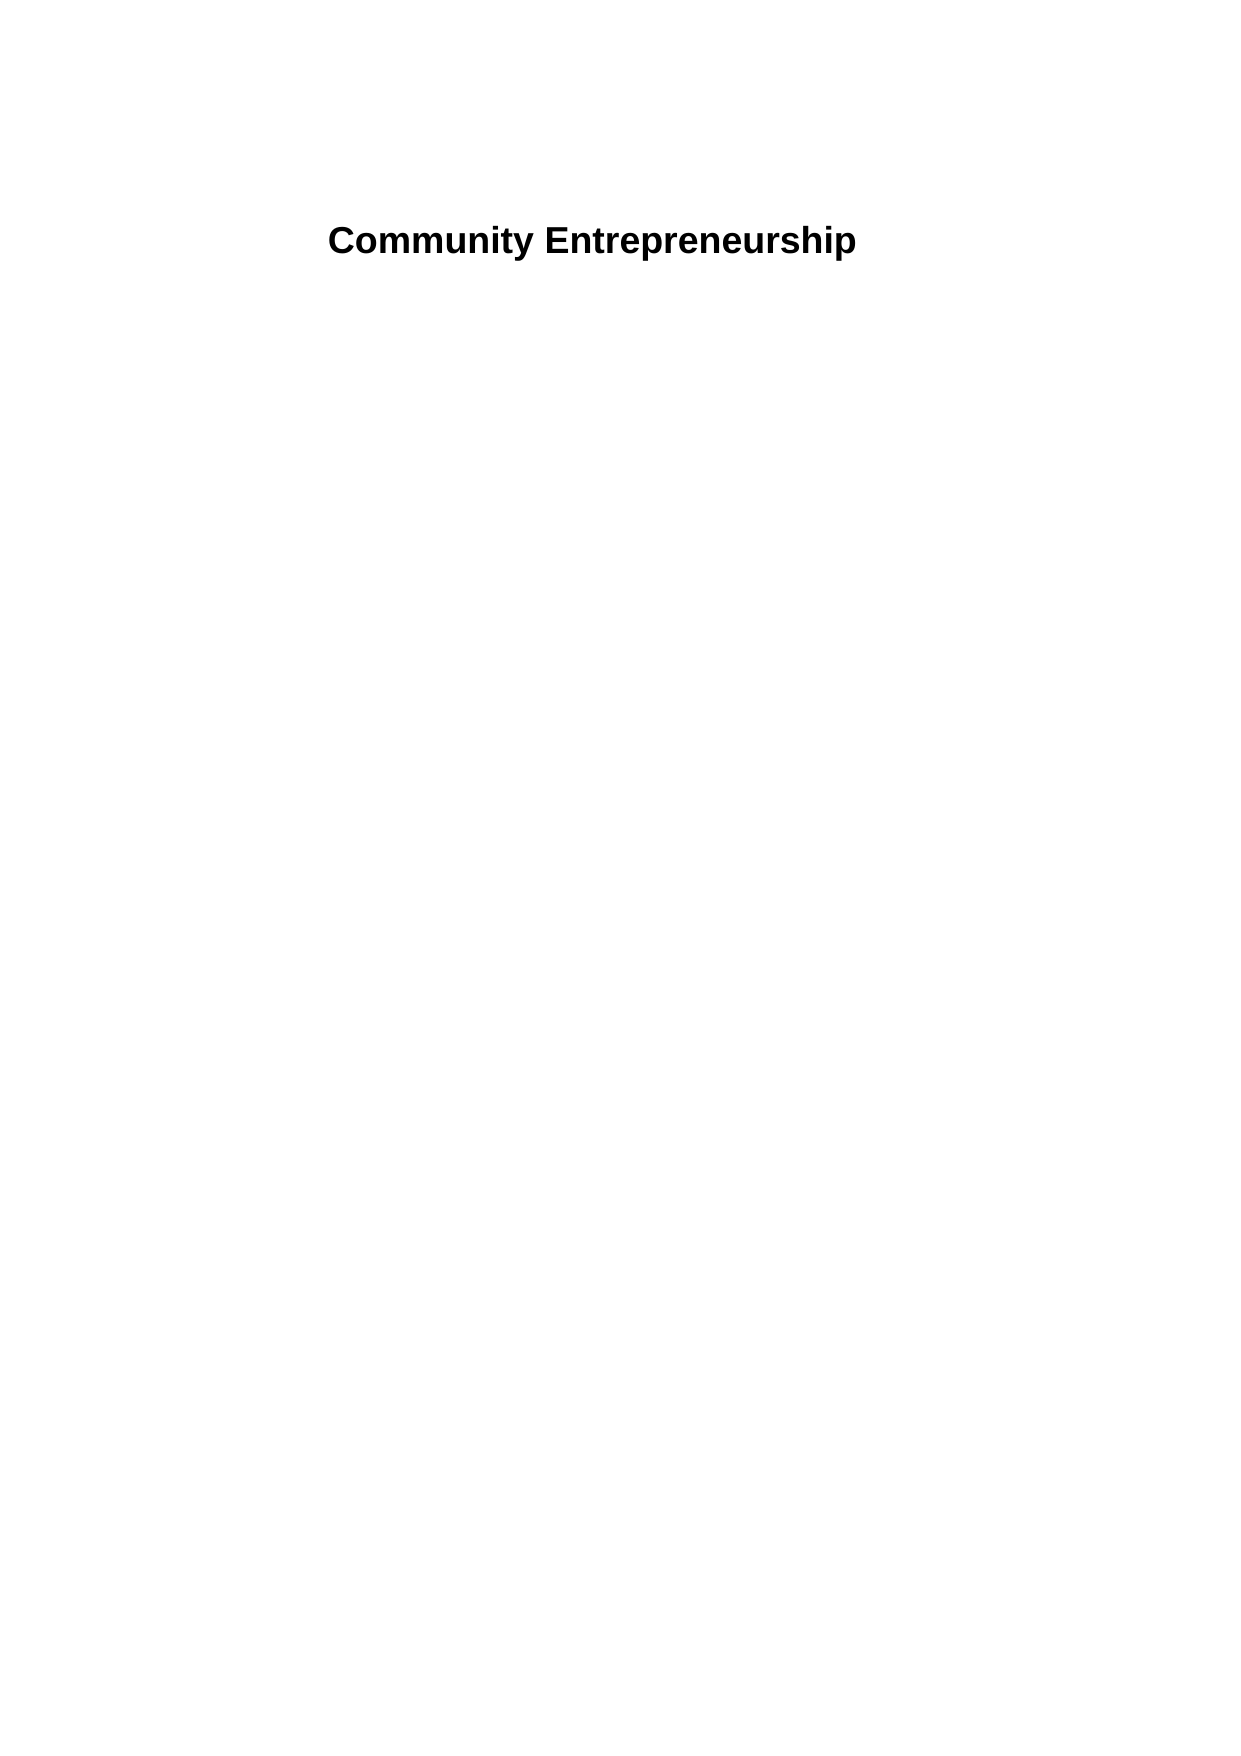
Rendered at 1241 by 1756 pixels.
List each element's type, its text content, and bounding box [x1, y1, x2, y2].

text Community Entrepreneurship [328, 218, 1136, 262]
